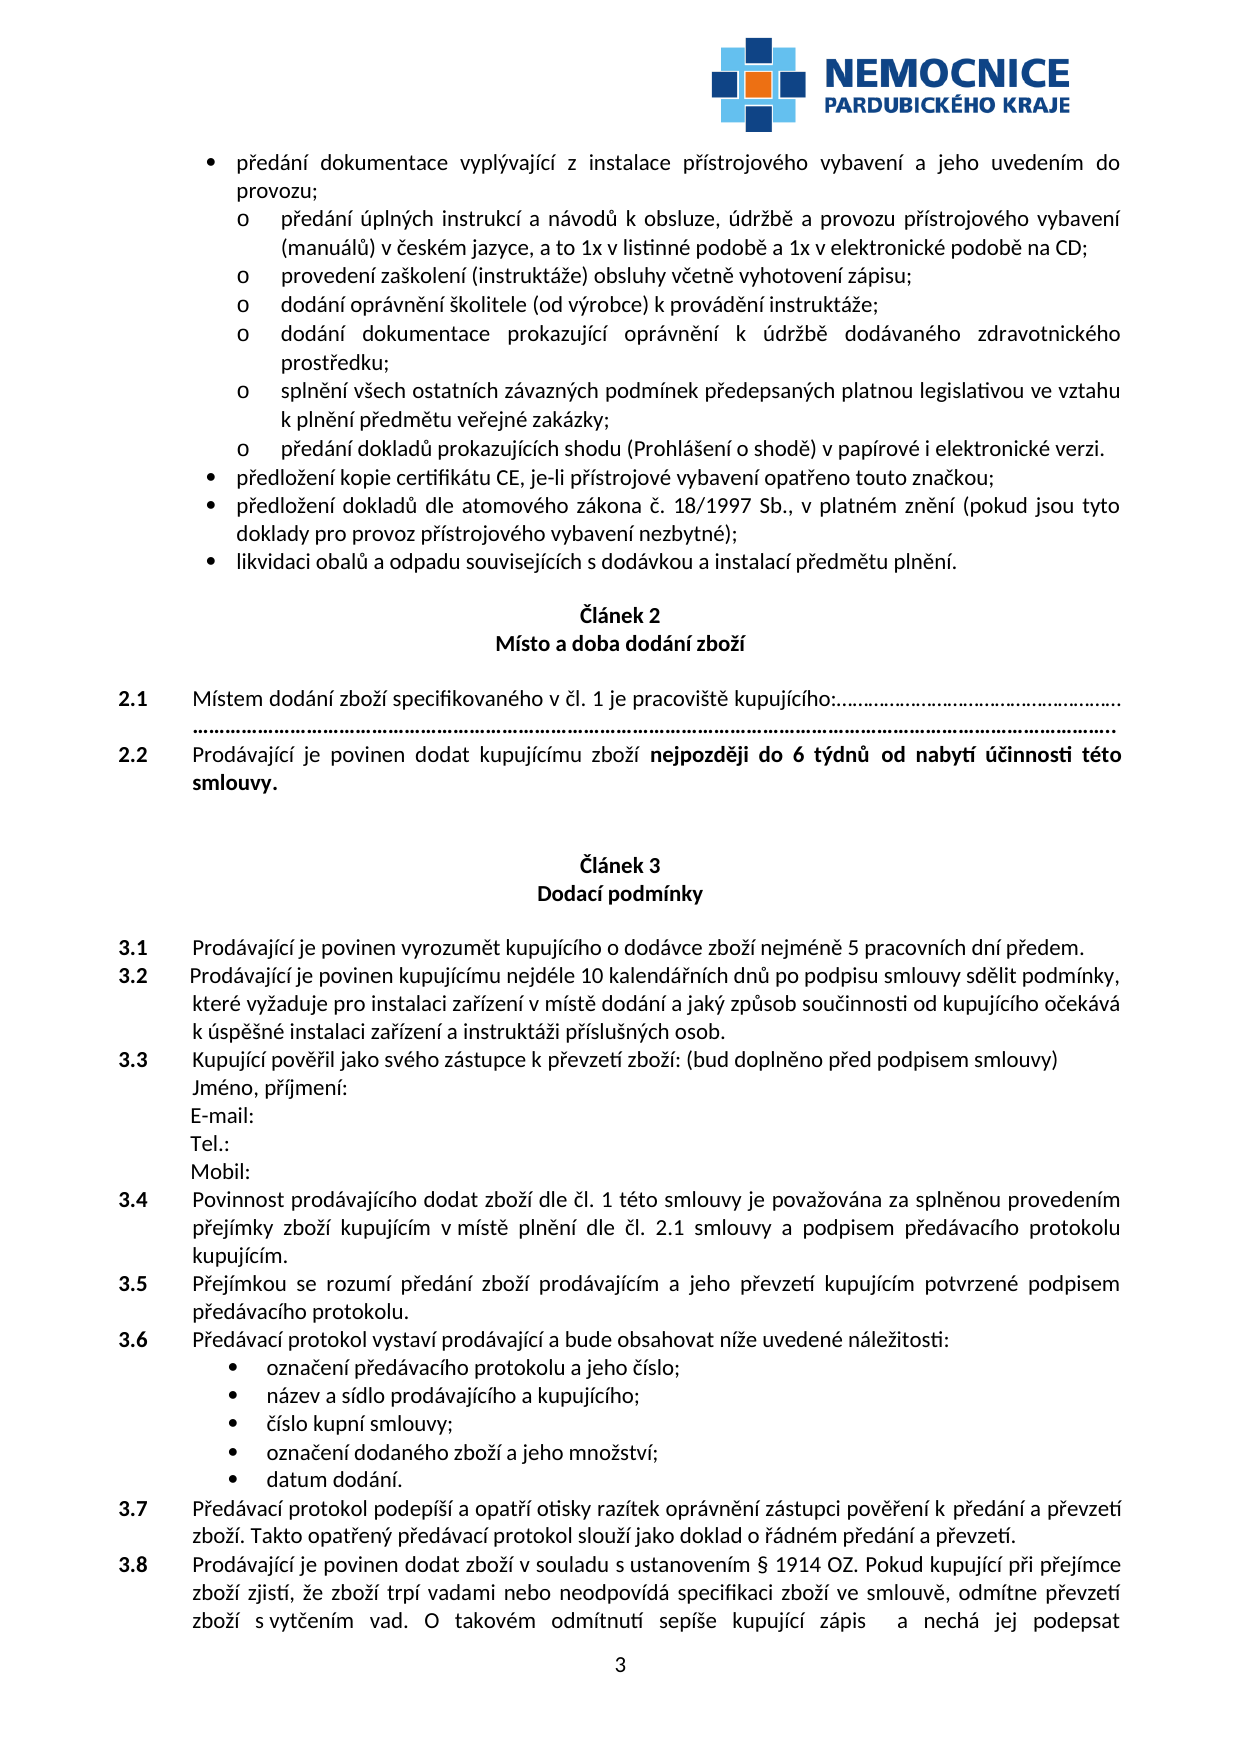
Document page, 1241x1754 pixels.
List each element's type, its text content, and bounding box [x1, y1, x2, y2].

text Jméno, příjmení: [118, 1073, 1122, 1101]
text Dodací podmínky [118, 879, 1122, 907]
text 2.2 Prodávající je povinen dodat kupujícímu zboží nejpozději do 6 týdnů od nabytí účinnosti této smlouvy. [118, 740, 1122, 796]
text Místo a doba dodání zboží [118, 629, 1122, 657]
list splnění všech ostatních závazných podmínek předepsaných platnou legislativou ve vztahu k plnění předmětu veřejné zakázky; [236, 376, 1122, 434]
text 3.7 Předávací protokol podepíší a opatří otisky razítek oprávnění zástupci pověření k předání a převzetí zboží. Takto opatřený předávací protokol slouží jako doklad o řádném předání a převzetí. [118, 1494, 1122, 1550]
list předložení kopie certifikátu CE, je-li přístrojové vybavení opatřeno touto značkou; [207, 463, 1122, 491]
text 3.6 Předávací protokol vystaví prodávající a bude obsahovat níže uvedené náležitosti: [118, 1326, 1122, 1353]
text 3.5 Přejímkou se rozumí předání zboží prodávajícím a jeho převzetí kupujícím potvrzené podpisem předávacího protokolu. [118, 1269, 1122, 1326]
list označení dodaného zboží a jeho množství; [229, 1438, 1122, 1466]
list číslo kupní smlouvy; [229, 1409, 1122, 1438]
text 3.4 Povinnost prodávajícího dodat zboží dle čl. 1 této smlouvy je považována za splněnou provedením přejímky zboží kupujícím v místě plnění dle čl. 2.1 smlouvy a podpisem předávacího protokolu kupujícím. [118, 1185, 1122, 1269]
text 3.2 Prodávající je povinen kupujícímu nejdéle 10 kalendářních dnů po podpisu smlouvy sdělit podmínky, které vyžaduje pro instalaci zařízení v místě dodání a jaký způsob součinnosti od kupujícího očekává k úspěšné instalaci zařízení a instruktáži příslušných osob. [118, 961, 1122, 1045]
list likvidaci obalů a odpadu souvisejících s dodávkou a instalací předmětu plnění. [207, 547, 1122, 575]
list dodání dokumentace prokazující oprávnění k údržbě dodávaného zdravotnického prostředku; [236, 319, 1122, 376]
picture [710, 36, 1070, 133]
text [118, 1550, 1122, 1634]
text E-mail: [118, 1101, 1122, 1129]
text Tel.: [118, 1129, 1122, 1157]
text Mobil: [118, 1157, 1122, 1185]
list datum dodání. [229, 1466, 1122, 1494]
list předání dokladů prokazujících shodu (Prohlášení o shodě) v papírové i elektronické verzi. [236, 434, 1122, 463]
text Článek 3 [118, 851, 1122, 879]
text 3.1 Prodávající je povinen vyrozumět kupujícího o dodávce zboží nejméně 5 pracovních dní předem. [118, 933, 1122, 961]
list dodání oprávnění školitele (od výrobce) k provádění instruktáže; [236, 290, 1122, 319]
text 3.3 Kupující pověřil jako svého zástupce k převzetí zboží: (bud doplněno před podpisem smlouvy) [118, 1045, 1122, 1073]
list název a sídlo prodávajícího a kupujícího; [229, 1382, 1122, 1409]
text Článek 2 [118, 601, 1122, 629]
list předání úplných instrukcí a návodů k obsluze, údržbě a provozu přístrojového vybavení (manuálů) v českém jazyce, a to 1x v listinné podobě a 1x v elektronické podobě na CD; [236, 204, 1122, 261]
text 2.1 Místem dodání zboží specifikovaného v čl. 1 je pracoviště kupujícího:……………………………………………… …………………………………………………………………………………………………………………………………………………….. [118, 684, 1122, 740]
list provedení zaškolení (instruktáže) obsluhy včetně vyhotovení zápisu; [193, 261, 1122, 290]
list předložení dokladů dle atomového zákona č. 18/1997 Sb., v platném znění (pokud jsou tyto doklady pro provoz přístrojového vybavení nezbytné); [207, 491, 1122, 547]
list předání dokumentace vyplývající z instalace přístrojového vybavení a jeho uvedením do provozu; [207, 148, 1122, 204]
list označení předávacího protokolu a jeho číslo; [229, 1353, 1122, 1382]
